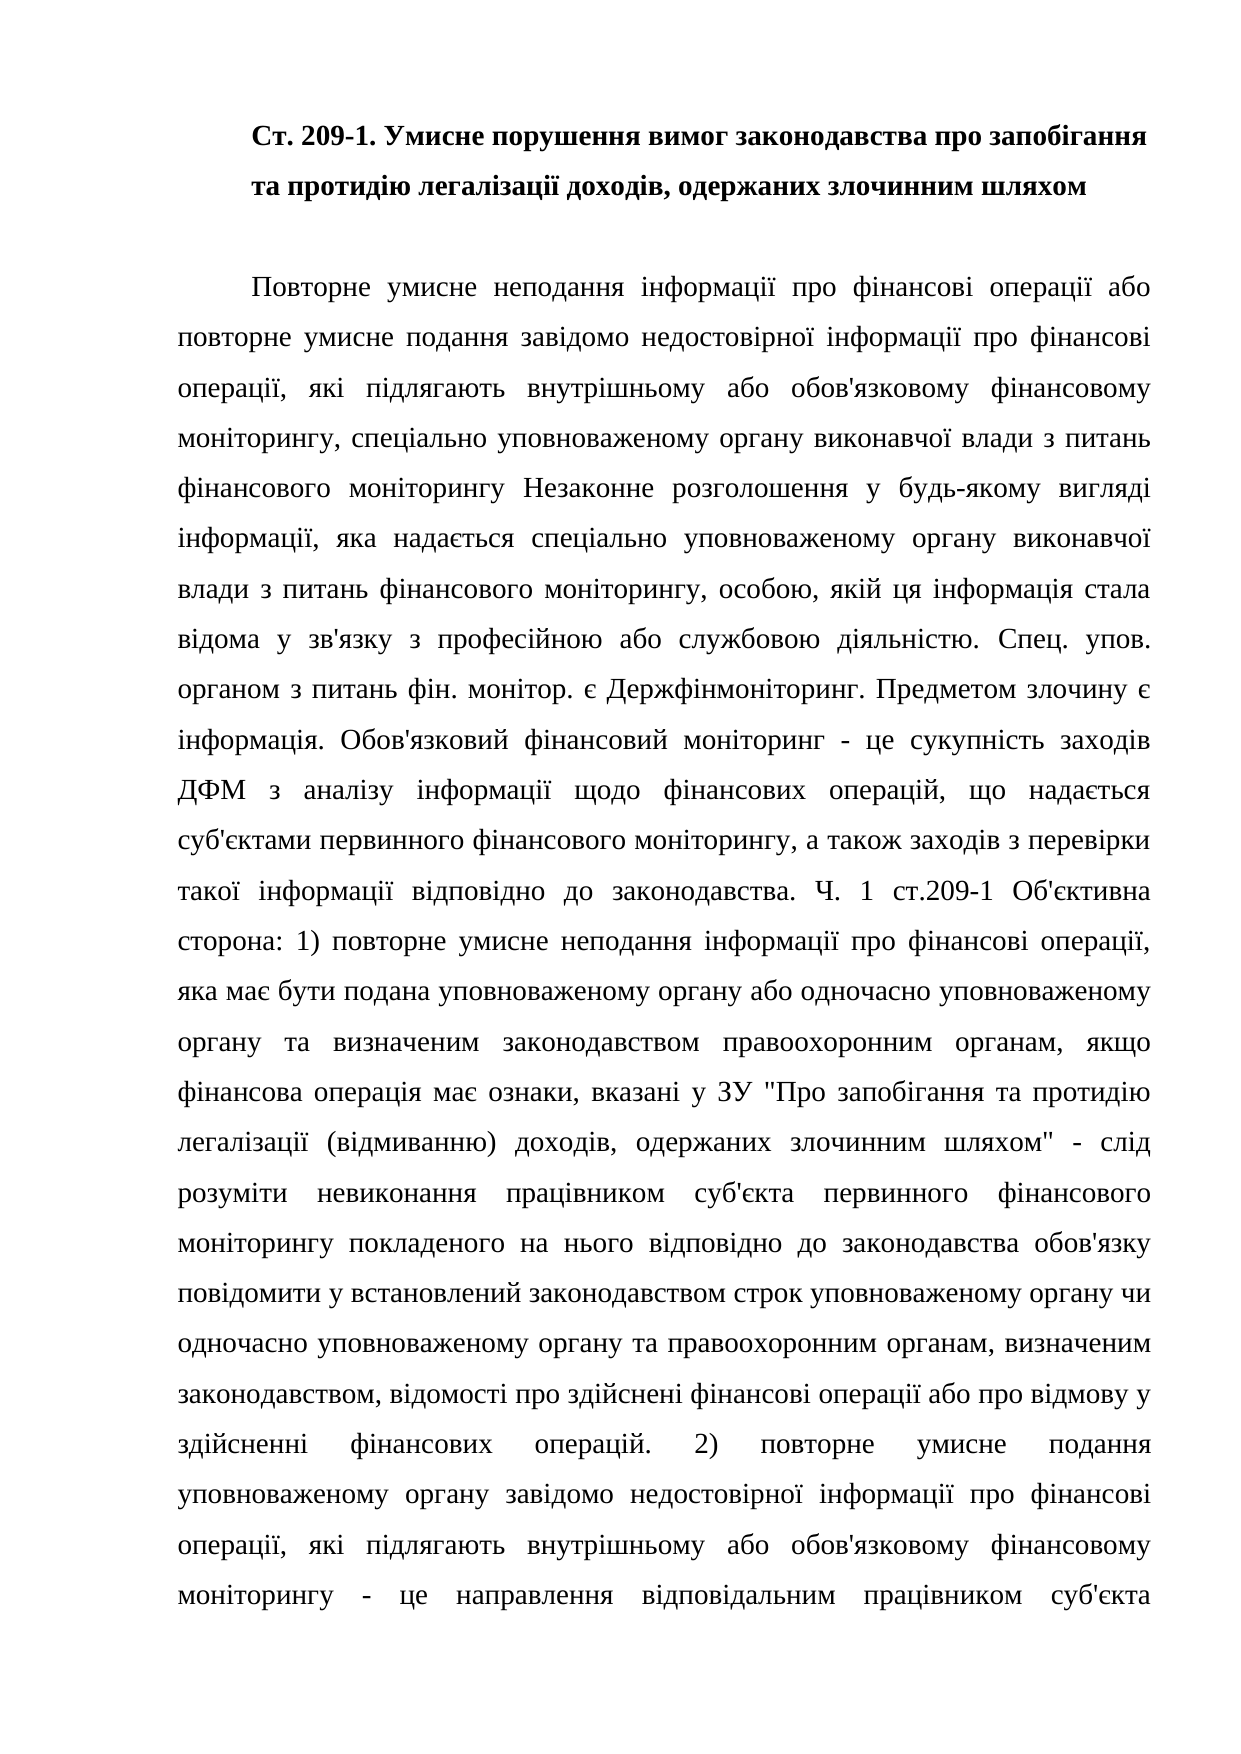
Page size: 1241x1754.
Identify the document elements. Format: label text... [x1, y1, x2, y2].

text та протидію легалізації доходів, одержаних злочинним шляхом [177, 168, 1152, 202]
text Ст. 209-1. Умисне порушення вимог законодавства про запобігання [177, 118, 1152, 152]
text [177, 269, 1152, 1611]
